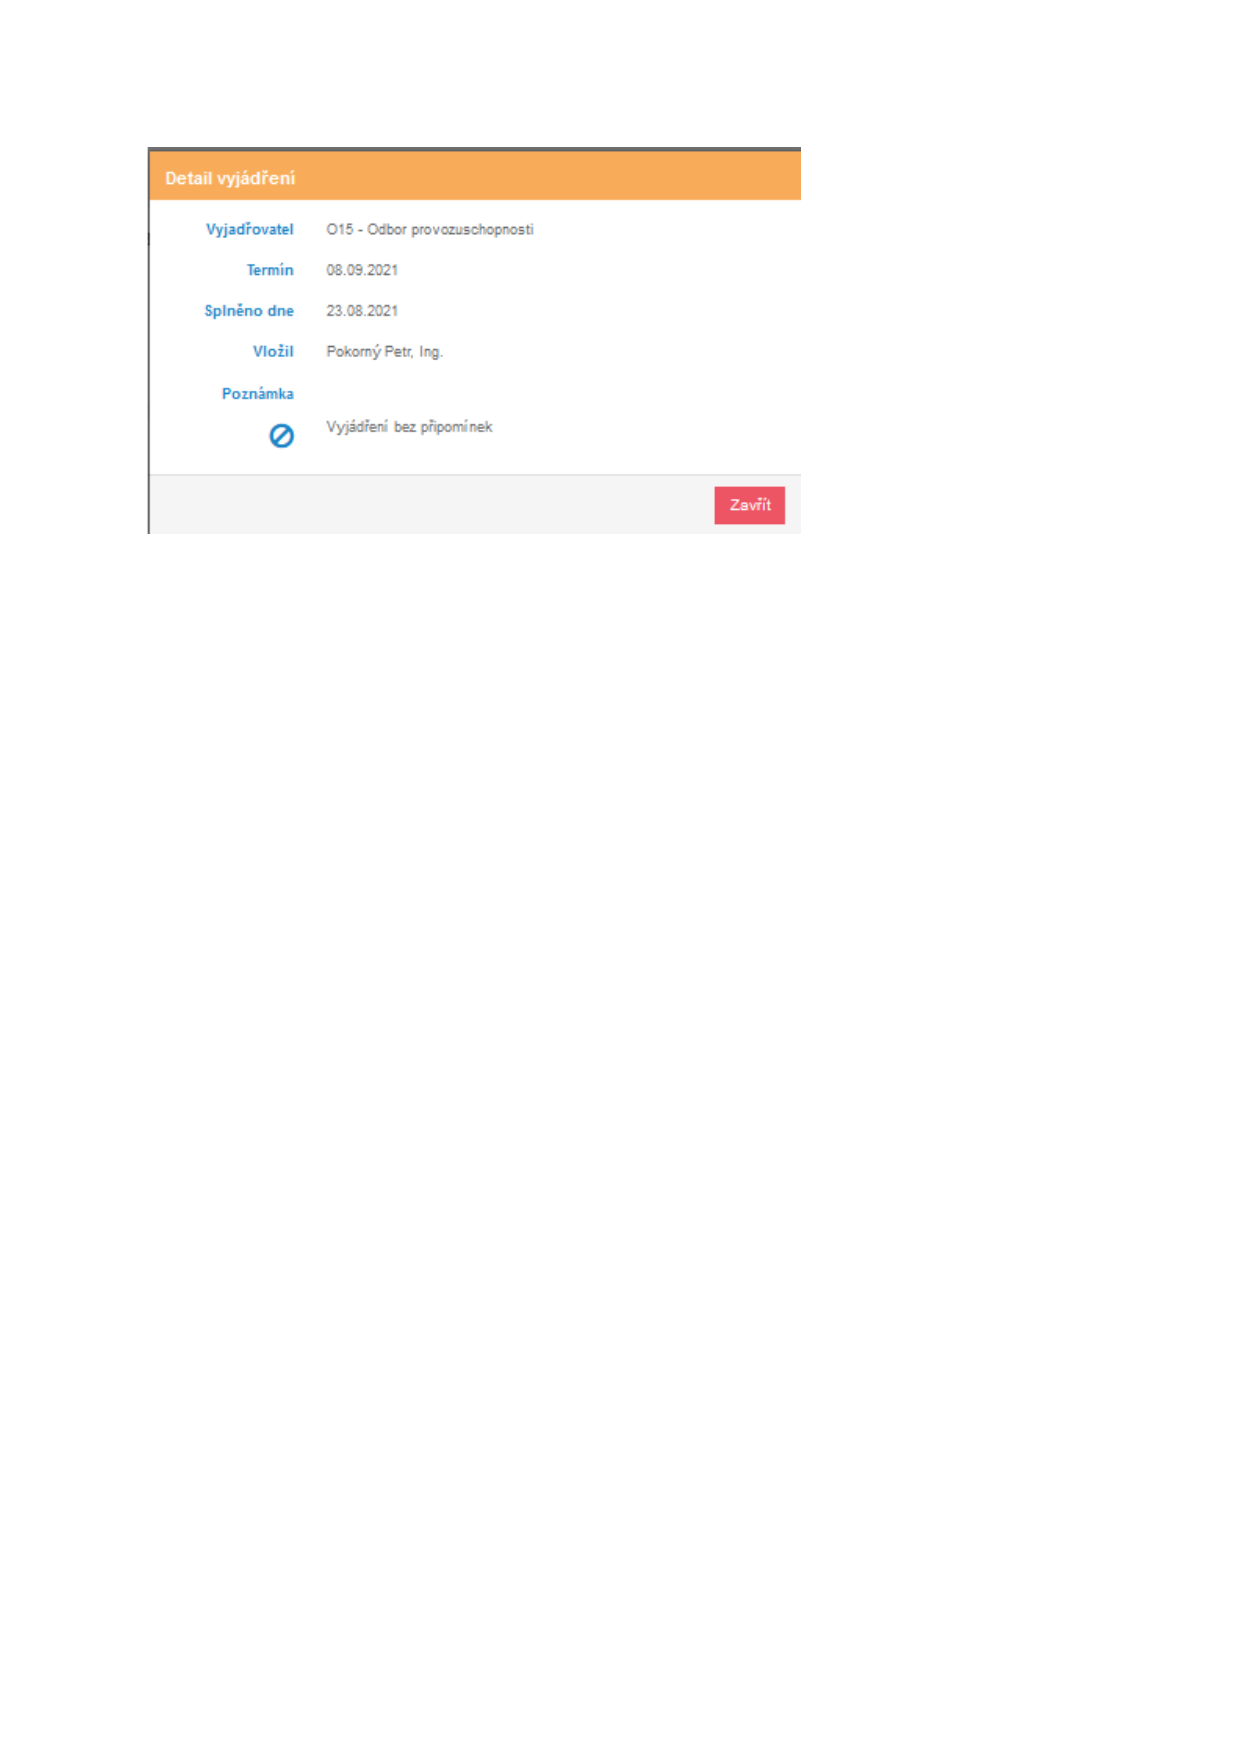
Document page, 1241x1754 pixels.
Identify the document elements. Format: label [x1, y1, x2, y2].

picture [147, 147, 801, 534]
